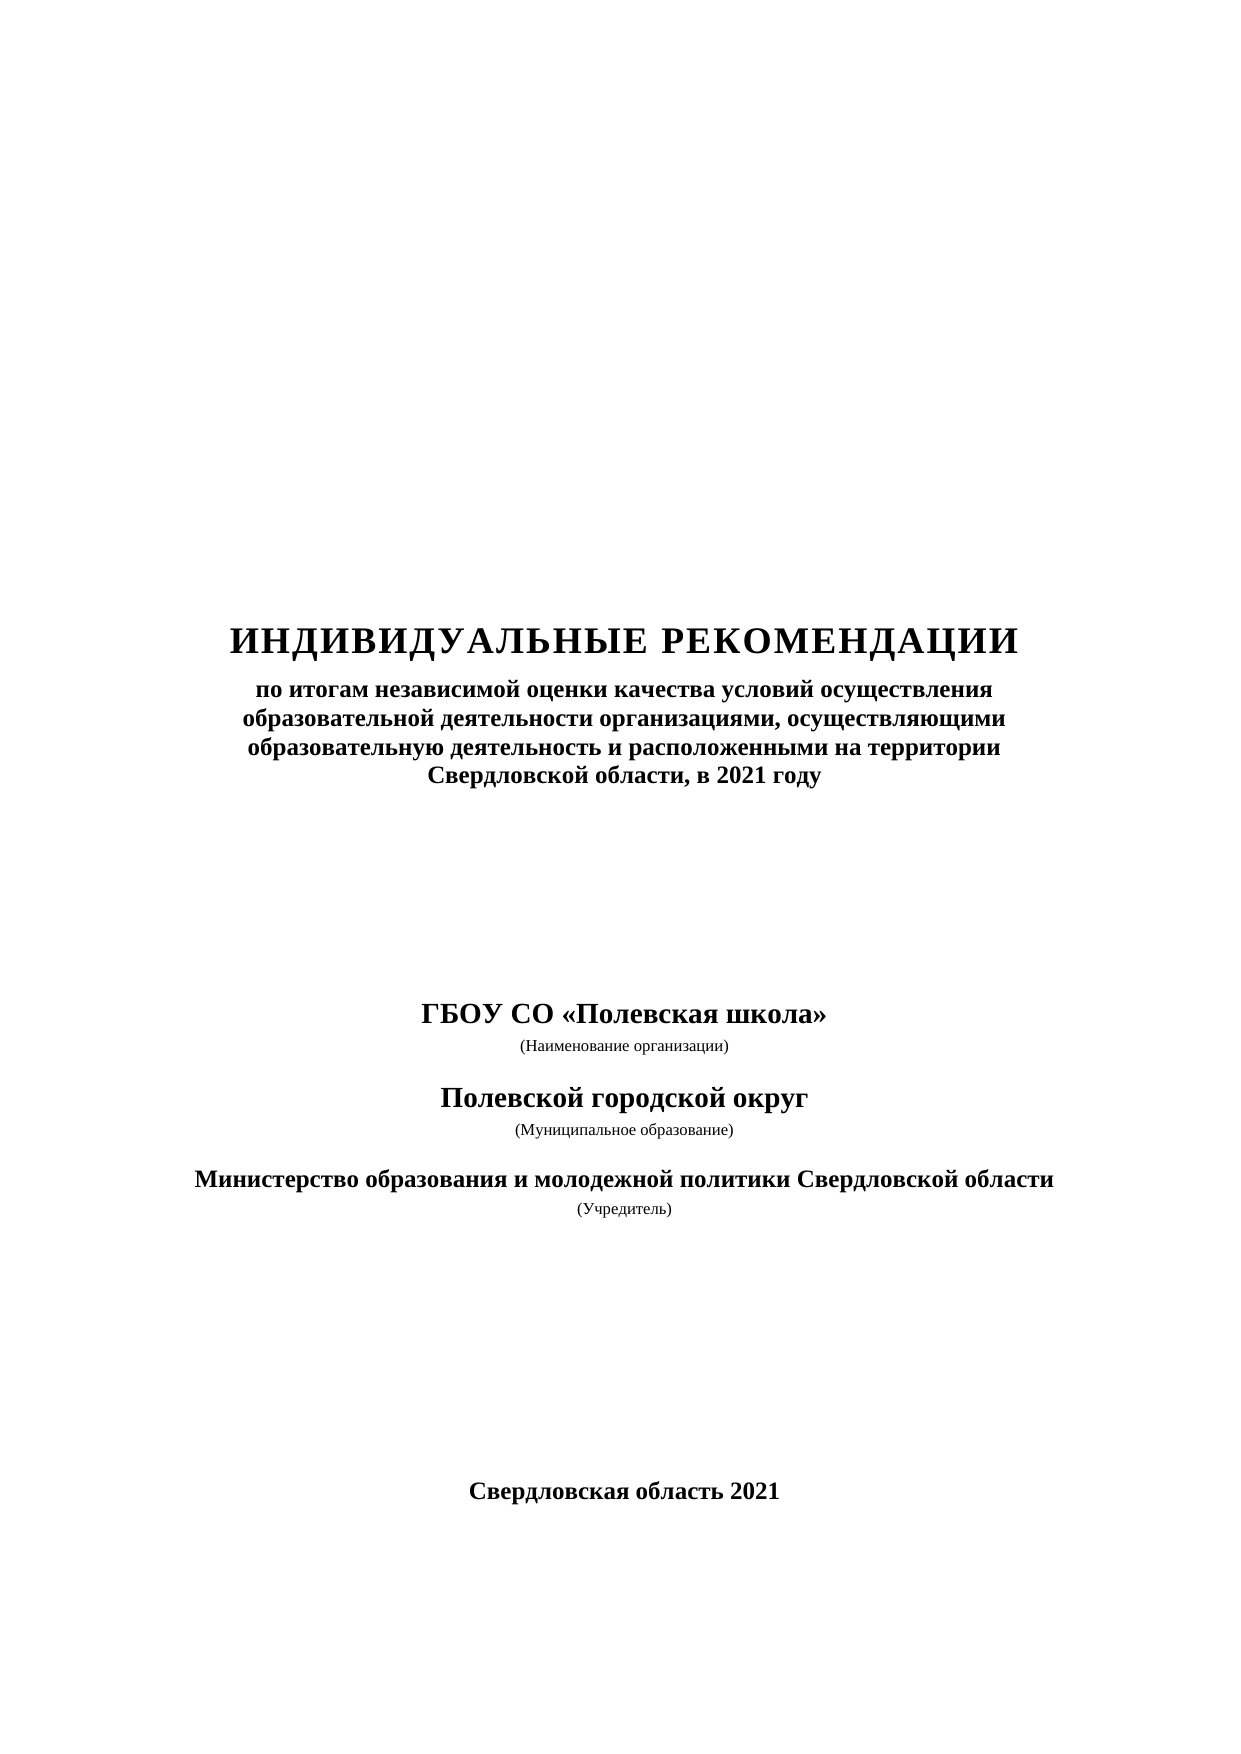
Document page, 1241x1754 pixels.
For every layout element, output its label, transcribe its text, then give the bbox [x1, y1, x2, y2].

text ГБОУ СО «Полевская школа» [177, 996, 1071, 1030]
text по итогам независимой оценки качества условий осуществления образовательной деятельности организациями, осуществляющими образовательную деятельность и расположенными на территории Свердловской области, в 2021 году [177, 674, 1071, 789]
text Полевской городской округ [177, 1080, 1071, 1114]
text ИНДИВИДУАЛЬНЫЕ РЕКОМЕНДАЦИИ [177, 619, 1071, 662]
text Свердловская область 2021 [177, 1476, 1071, 1505]
text (Муниципальное образование) [177, 1120, 1071, 1139]
text (Учредитель) [177, 1199, 1071, 1218]
text (Наименование организации) [177, 1036, 1071, 1055]
text Министерство образования и молодежной политики Свердловской области [177, 1164, 1071, 1193]
